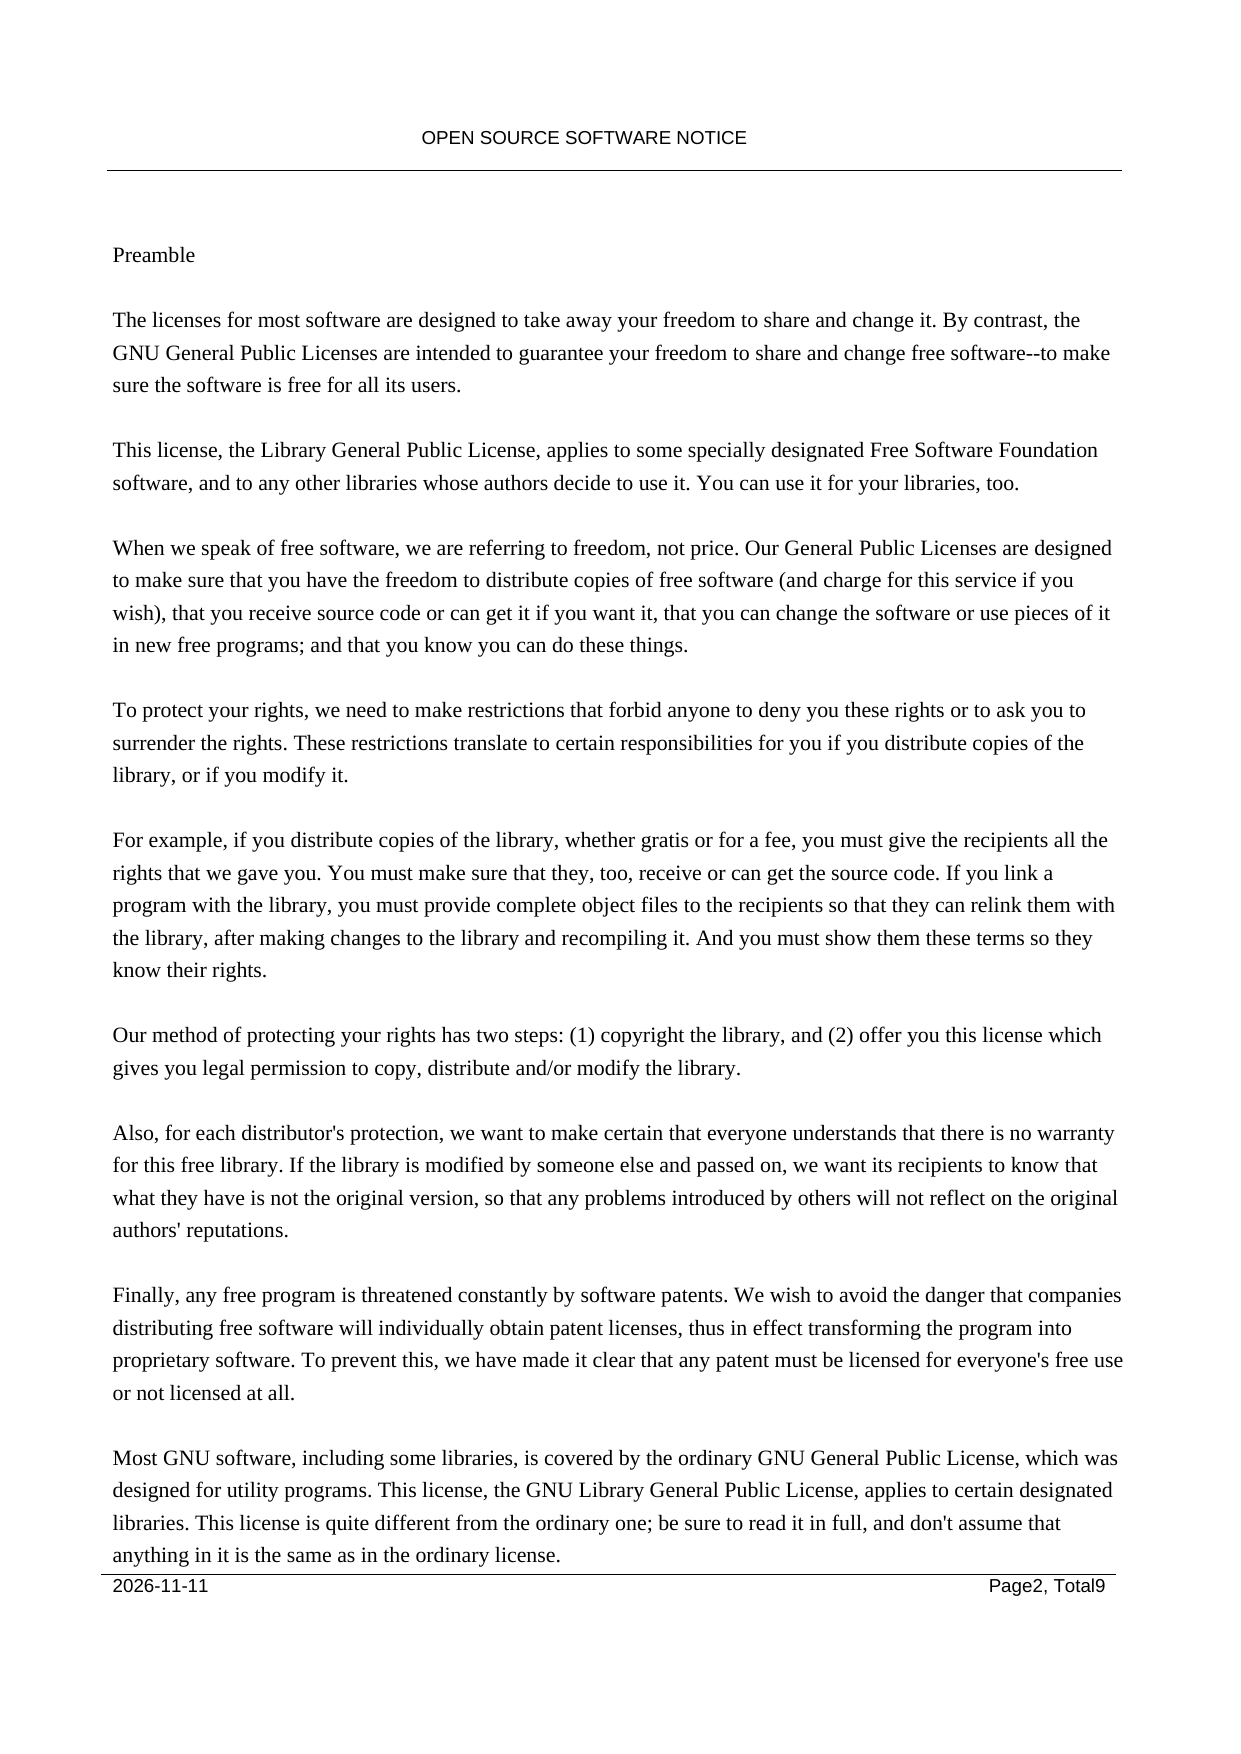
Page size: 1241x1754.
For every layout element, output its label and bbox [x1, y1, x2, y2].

text [112, 206, 1128, 1571]
